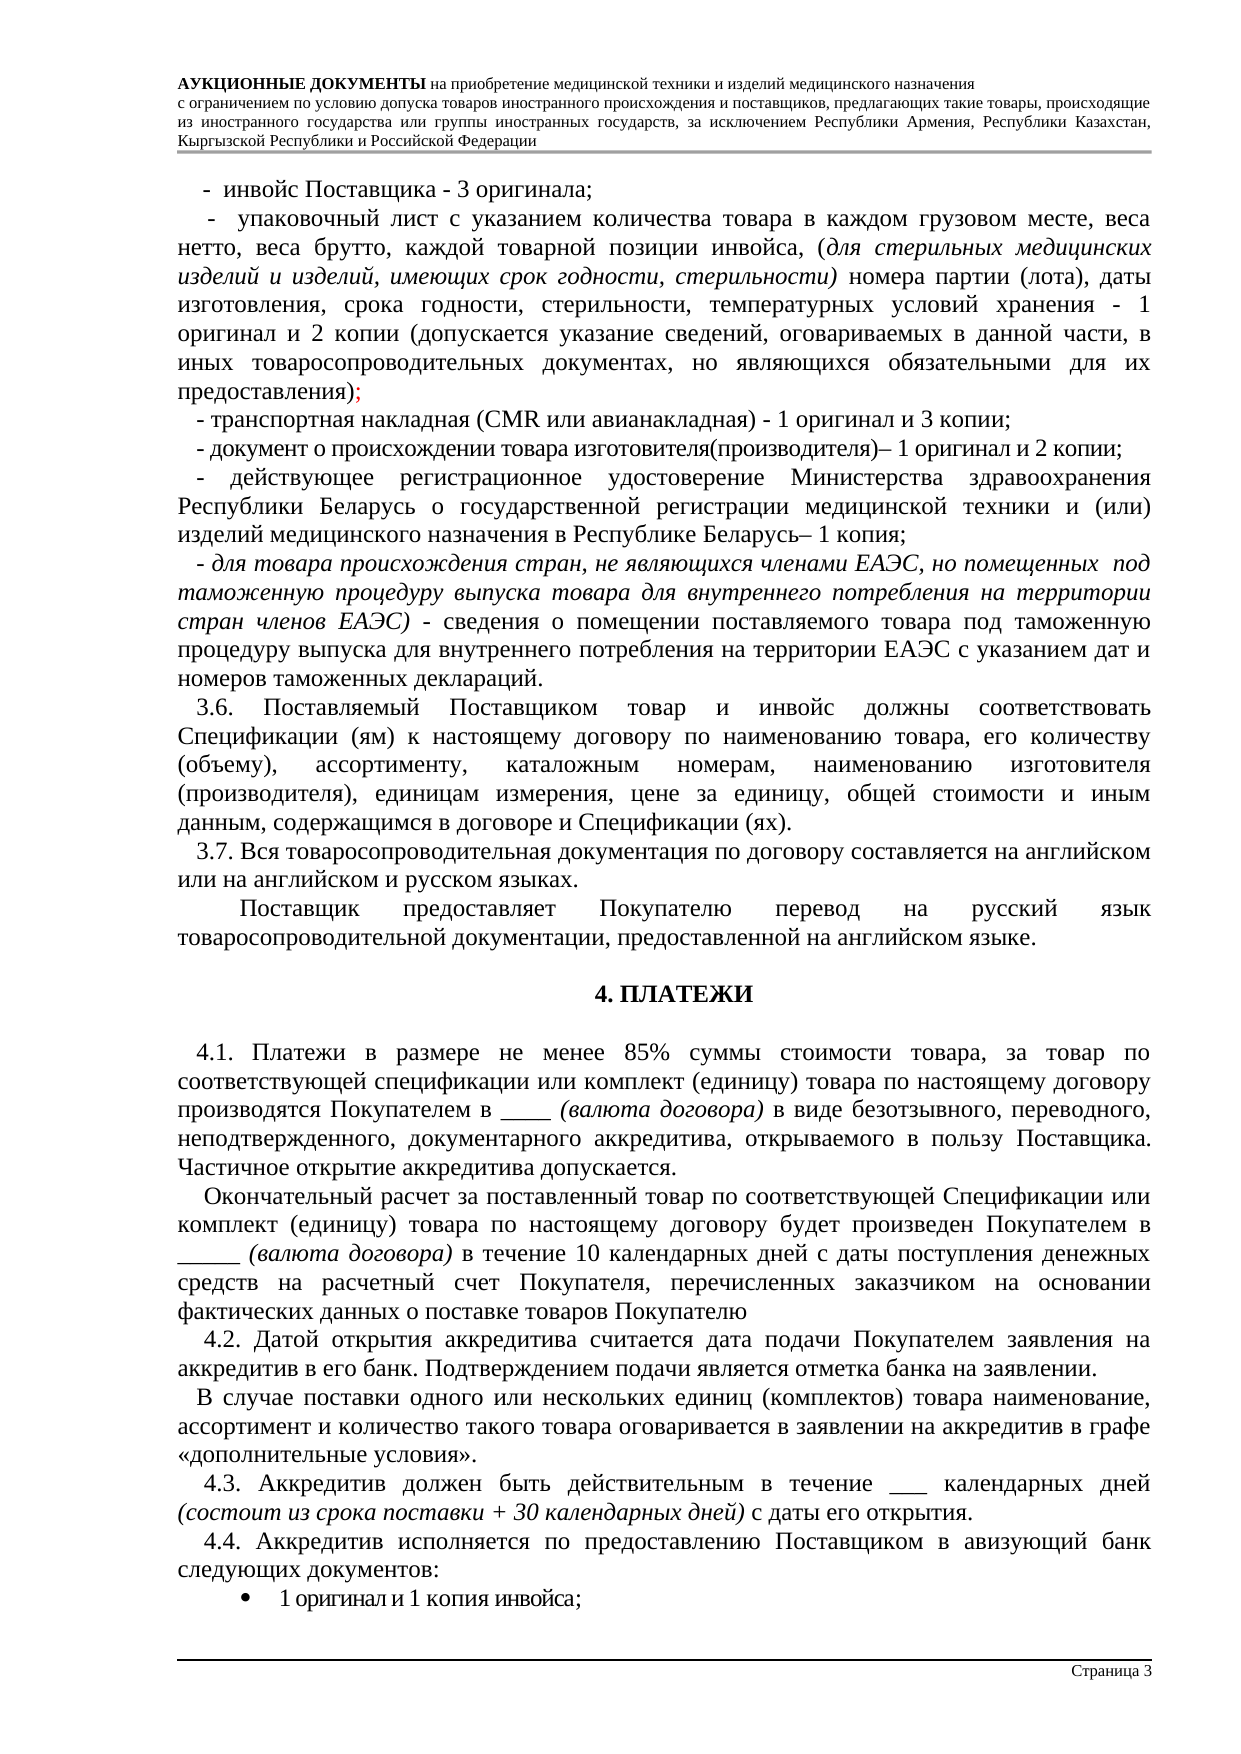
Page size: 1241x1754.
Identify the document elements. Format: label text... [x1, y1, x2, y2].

text 4.2. Датой открытия аккредитива считается дата подачи Покупателем заявления на аккредитив в его банк. Подтверждением подачи является отметка банка на заявлении. [177, 1324, 1152, 1382]
text 4.4. Аккредитив исполняется по предоставлению Поставщиком в авизующий банк следующих документов: [177, 1526, 1152, 1583]
text - для товара происхождения стран, не являющихся членами ЕАЭС, но помещенных под таможенную процедуру выпуска товара для внутреннего потребления на территории стран членов ЕАЭС) - сведения о помещении поставляемого товара под таможенную процедуру выпуска для внутреннего потребления на территории ЕАЭС с указанием дат и номеров таможенных деклараций. [177, 548, 1152, 692]
text 4.1. Платежи в размере не менее 85% суммы стоимости товара, за товар по соответствующей спецификации или комплект (единицу) товара по настоящему договору производятся Покупателем в ____ (валюта договора) в виде безотзывного, переводного, неподтвержденного, документарного аккредитива, открываемого в пользу Поставщика. Частичное открытие аккредитива допускается. [177, 1037, 1152, 1181]
list 1 оригинал и 1 копия инвойса; [241, 1583, 1152, 1612]
text 4. Платежи [177, 979, 1152, 1008]
text - упаковочный лист с указанием количества товара в каждом грузовом месте, веса нетто, веса брутто, каждой товарной позиции инвойса, (для стерильных медицинских изделий и изделий, имеющих срок годности, стерильности) номера партии (лота), даты изготовления, срока годности, стерильности, температурных условий хранения - 1 оригинал и 2 копии (допускается указание сведений, оговариваемых в данной части, в иных товаросопроводительных документах, но являющихся обязательными для их предоставления); [177, 203, 1152, 404]
text - действующее регистрационное удостоверение Министерства здравоохранения Республики Беларусь о государственной регистрации медицинской техники и (или) изделий медицинского назначения в Республике Беларусь– 1 копия; [177, 462, 1152, 548]
text - транспортная накладная (CMR или авианакладная) - 1 оригинал и 3 копии; [177, 404, 1152, 433]
text Поставщик предоставляет Покупателю перевод на русский язык товаросопроводительной документации, предоставленной на английском языке. [177, 893, 1152, 951]
text - инвойс Поставщика - 3 оригинала; [177, 174, 1152, 203]
text В случае поставки одного или нескольких единиц (комплектов) товара наименование, ассортимент и количество такого товара оговаривается в заявлении на аккредитив в графе «дополнительные условия». [177, 1382, 1152, 1468]
text 3.7. Вся товаросопроводительная документация по договору составляется на английском или на английском и русском языках. [177, 836, 1152, 893]
text - документ о происхождении товара изготовителя(производителя)– 1 оригинал и 2 копии; [177, 433, 1152, 462]
text Окончательный расчет за поставленный товар по соответствующей Спецификации или комплект (единицу) товара по настоящему договору будет произведен Покупателем в _____ (валюта договора) в течение 10 календарных дней с даты поступления денежных средств на расчетный счет Покупателя, перечисленных заказчиком на основании фактических данных о поставке товаров Покупателю [177, 1181, 1152, 1324]
text 4.3. Аккредитив должен быть действительным в течение ___ календарных дней (состоит из срока поставки + 30 календарных дней) с даты его открытия. [177, 1468, 1152, 1526]
text 3.6. Поставляемый Поставщиком товар и инвойс должны соответствовать Спецификации (ям) к настоящему договору по наименованию товара, его количеству (объему), ассортименту, каталожным номерам, наименованию изготовителя (производителя), единицам измерения, цене за единицу, общей стоимости и иным данным, содержащимся в договоре и Спецификации (ях). [177, 692, 1152, 836]
